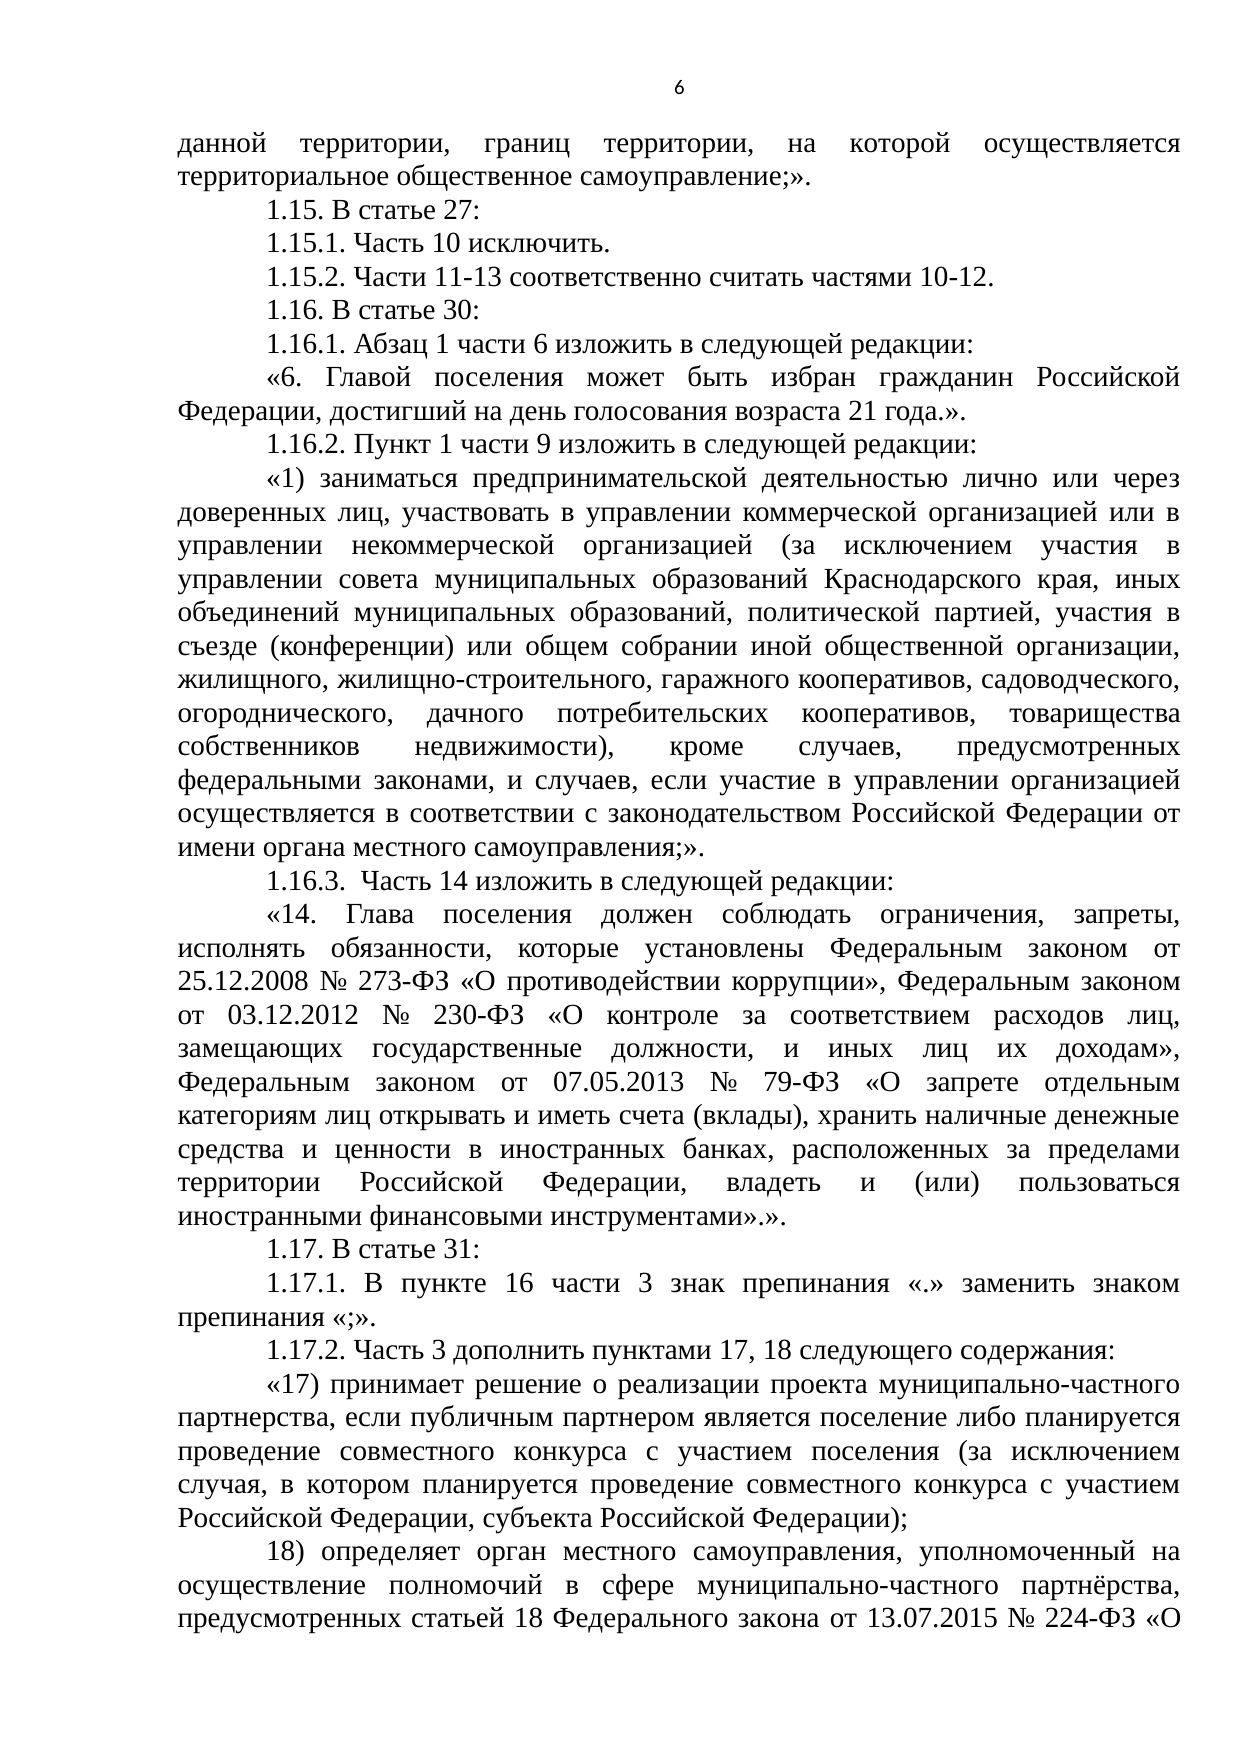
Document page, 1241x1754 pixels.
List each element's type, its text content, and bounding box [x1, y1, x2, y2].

text 1.17. В статье 31: [177, 1232, 1181, 1265]
text «17) принимает решение о реализации проекта муниципально-частного партнерства, если публичным партнером является поселение либо планируется проведение совместного конкурса с участием поселения (за исключением случая, в котором планируется проведение совместного конкурса с участием Российской Федерации, субъекта Российской Федерации); [177, 1366, 1181, 1533]
text 1.17.2. Часть 3 дополнить пунктами 17, 18 следующего содержания: [177, 1332, 1181, 1366]
text 1.16.3. Часть 14 изложить в следующей редакции: [177, 863, 1181, 896]
text 1.15.2. Части 11-13 соответственно считать частями 10-12. [177, 259, 1181, 292]
text 1.16.1. Абзац 1 части 6 изложить в следующей редакции: [177, 326, 1181, 359]
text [177, 125, 1181, 192]
text 1.15.1. Часть 10 исключить. [177, 225, 1181, 259]
text «1) заниматься предпринимательской деятельностью лично или через доверенных лиц, участвовать в управлении коммерческой организацией или в управлении некоммерческой организацией (за исключением участия в управлении совета муниципальных образований Краснодарского края, иных объединений муниципальных образований, политической партией, участия в съезде (конференции) или общем собрании иной общественной организации, жилищного, жилищно-строительного, гаражного кооперативов, садоводческого, огороднического, дачного потребительских кооперативов, товарищества собственников недвижимости), кроме случаев, предусмотренных федеральными законами, и случаев, если участие в управлении организацией осуществляется в соответствии с законодательством Российской Федерации от имени органа местного самоуправления;». [177, 460, 1181, 863]
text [177, 1533, 1181, 1634]
text 1.15. В статье 27: [177, 192, 1181, 225]
text «14. Глава поселения должен соблюдать ограничения, запреты, исполнять обязанности, которые установлены Федеральным законом от 25.12.2008 № 273-ФЗ «О противодействии коррупции», Федеральным законом от 03.12.2012 № 230-ФЗ «О контроле за соответствием расходов лиц, замещающих государственные должности, и иных лиц их доходам», Федеральным законом от 07.05.2013 № 79-ФЗ «О запрете отдельным категориям лиц открывать и иметь счета (вклады), хранить наличные денежные средства и ценности в иностранных банках, расположенных за пределами территории Российской Федерации, владеть и (или) пользоваться иностранными финансовыми инструментами».». [177, 896, 1181, 1232]
text «6. Главой поселения может быть избран гражданин Российской Федерации, достигший на день голосования возраста 21 года.». [177, 359, 1181, 427]
text 1.16.2. Пункт 1 части 9 изложить в следующей редакции: [177, 427, 1181, 460]
text 1.17.1. В пункте 16 части 3 знак препинания «.» заменить знаком препинания «;». [177, 1265, 1181, 1332]
text 1.16. В статье 30: [177, 292, 1181, 326]
